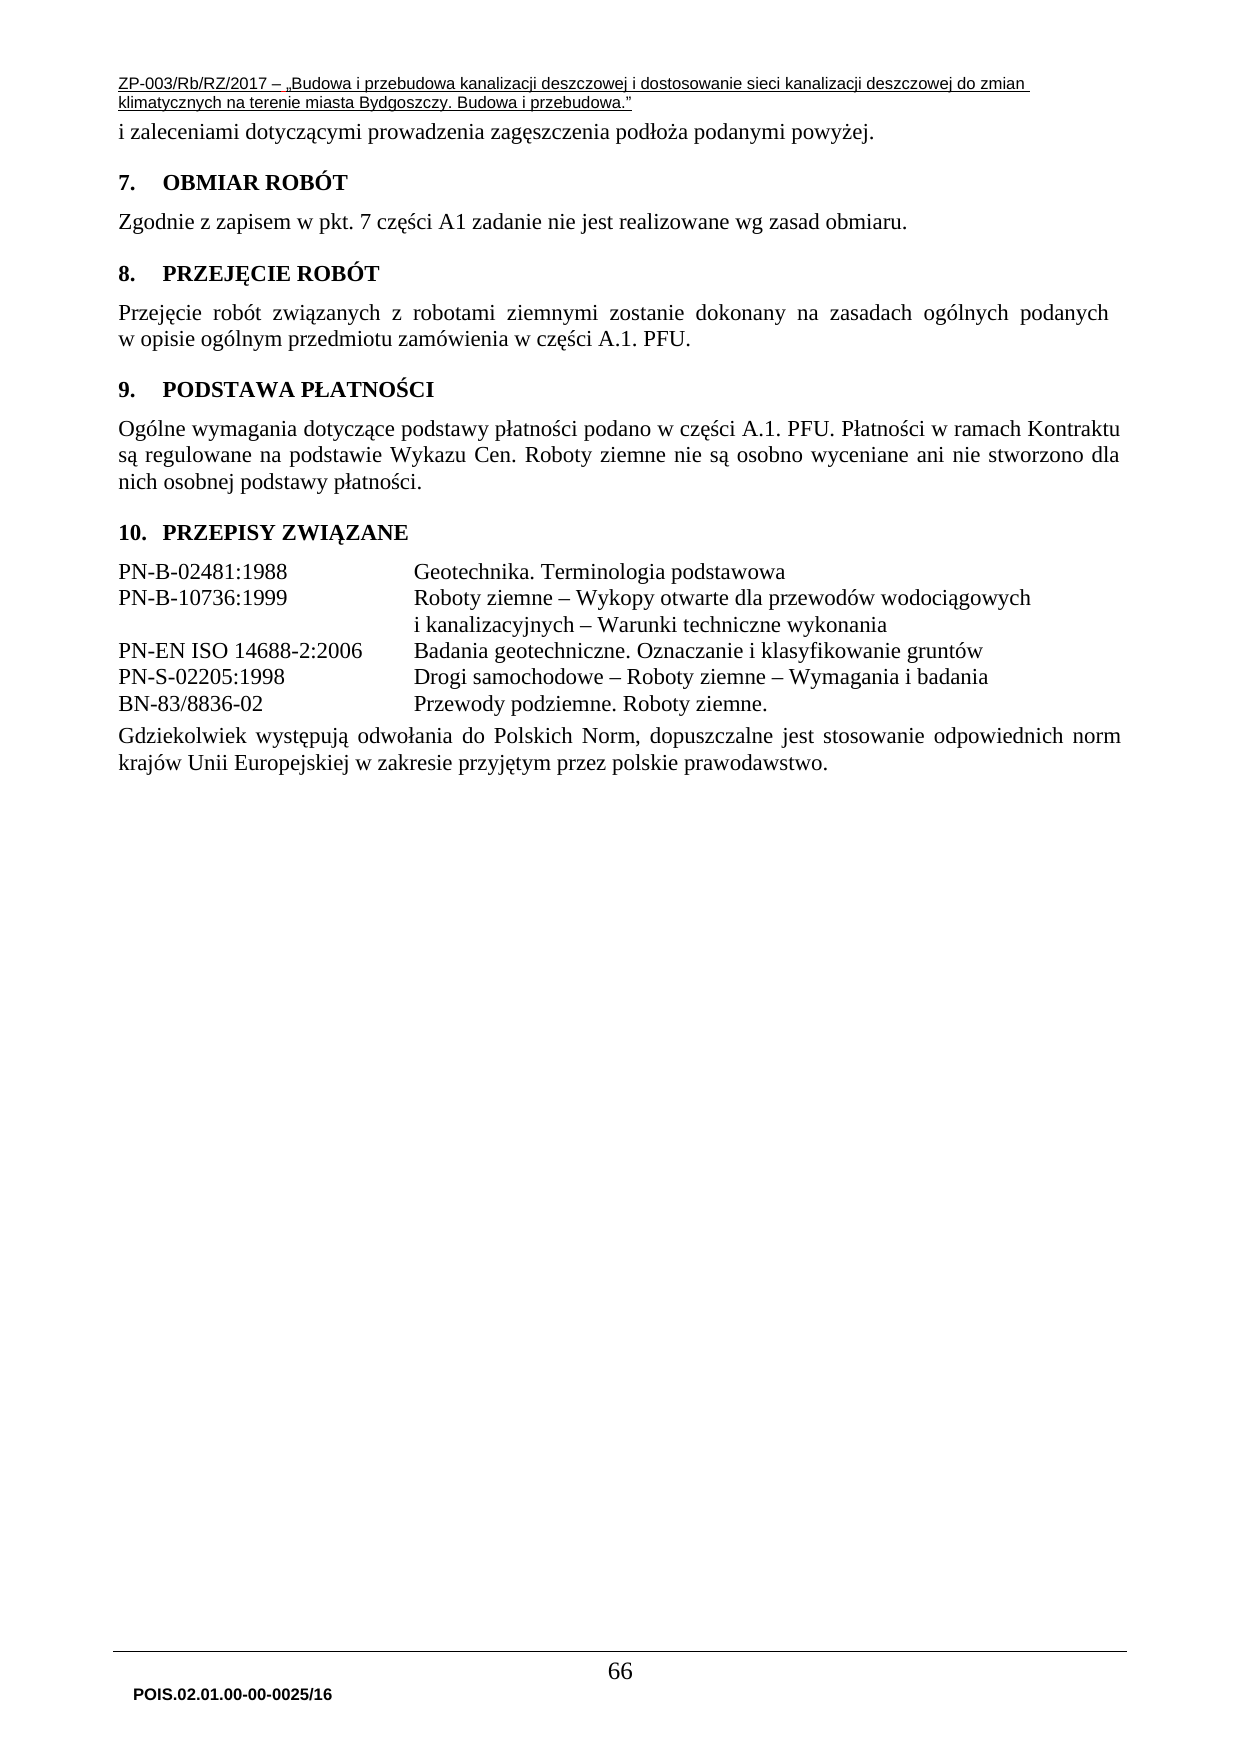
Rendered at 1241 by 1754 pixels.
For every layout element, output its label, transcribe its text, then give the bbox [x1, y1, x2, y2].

text 7. OBMIAR ROBÓT [118, 169, 1122, 196]
text BN-83/8836-02 Przewody podziemne. Roboty ziemne. [118, 690, 1122, 716]
text 9. PODSTAWA PŁATNOŚCI [118, 376, 1122, 403]
text Gdziekolwiek występują odwołania do Polskich Norm, dopuszczalne jest stosowanie odpowiednich norm krajów Unii Europejskiej w zakresie przyjętym przez polskie prawodawstwo. [118, 722, 1122, 775]
text Ogólne wymagania dotyczące podstawy płatności podano w części A.1. PFU. Płatności w ramach Kontraktu są regulowane na podstawie Wykazu Cen. Roboty ziemne nie są osobno wyceniane ani nie stworzono dla nich osobnej podstawy płatności. [118, 415, 1122, 494]
text 8. PRZEJĘCIE ROBÓT [118, 260, 1122, 286]
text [118, 118, 1122, 144]
text PN-B-02481:1988 Geotechnika. Terminologia podstawowa [118, 558, 1122, 584]
text Przejęcie robót związanych z robotami ziemnymi zostanie dokonany na zasadach ogólnych podanych w opisie ogólnym przedmiotu zamówienia w części A.1. PFU. [118, 298, 1122, 351]
text PN-S-02205:1998 Drogi samochodowe – Roboty ziemne – Wymagania i badania [118, 663, 1122, 690]
text PN-EN ISO 14688-2:2006 Badania geotechniczne. Oznaczanie i klasyfikowanie gruntów [118, 637, 1122, 663]
text Zgodnie z zapisem w pkt. 7 części A1 zadanie nie jest realizowane wg zasad obmiaru. [118, 208, 1122, 235]
text 10. PRZEPISY ZWIĄZANE [118, 519, 1122, 546]
text PN-B-10736:1999 Roboty ziemne – Wykopy otwarte dla przewodów wodociągowych i kanalizacyjnych – Warunki techniczne wykonania [118, 584, 1122, 637]
